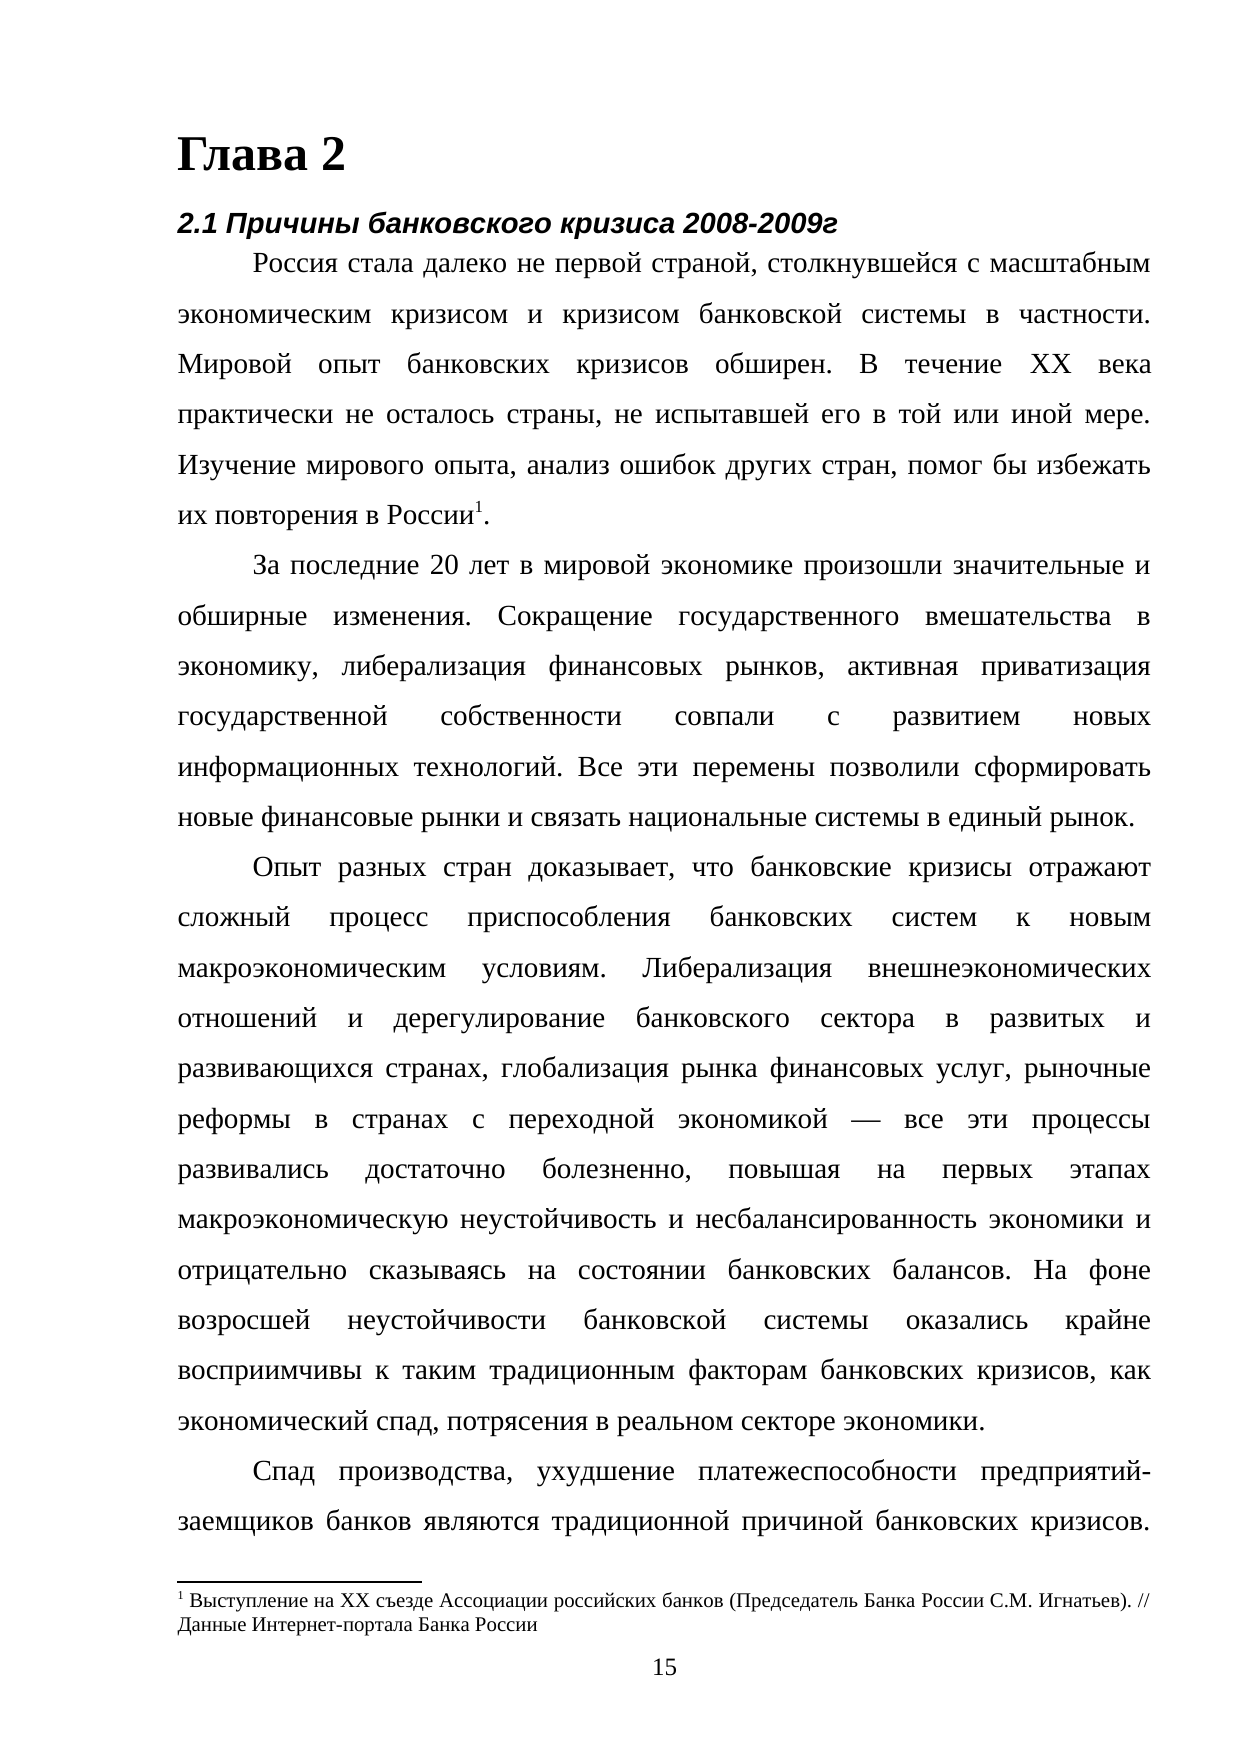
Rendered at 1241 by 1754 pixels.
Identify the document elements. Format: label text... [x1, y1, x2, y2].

subtitle 2.1 Причины банковского кризиса 2008-2009г [177, 206, 1152, 239]
subtitle Глава 2 [177, 123, 1152, 181]
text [177, 1453, 1152, 1537]
text За последние 20 лет в мировой экономике произошли значительные и обширные изменения. Сокращение государственного вмешательства в экономику, либерализация финансовых рынков, активная приватизация государственной собственности совпали с развитием новых информационных технологий. Все эти перемены позволили сформировать новые финансовые рынки и связать национальные системы в единый рынок. [177, 547, 1152, 832]
text Россия стала далеко не первой страной, столкнувшейся с масштабным экономическим кризисом и кризисом банковской системы в частности. Мировой опыт банковских кризисов обширен. В течение XX века практически не осталось страны, не испытавшей его в той или иной мере. Изучение мирового опыта, анализ ошибок других стран, помог бы избежать их повторения в России. [177, 246, 1152, 531]
text Опыт разных стран доказывает, что банковские кризисы отражают сложный процесс приспособления банковских систем к новым макроэкономическим условиям. Либерализация внешнеэкономических отношений и дерегулирование банковского сектора в развитых и развивающихся странах, глобализация рынка финансовых услуг, рыночные реформы в странах с переходной экономикой — все эти процессы развивались достаточно болезненно, повышая на первых этапах макроэкономическую неустойчивость и несбалансированность экономики и отрицательно сказываясь на состоянии банковских балансов. На фоне возросшей неустойчивости банковской системы оказались крайне восприимчивы к таким традиционным факторам банковских кризисов, как экономический спад, потрясения в реальном секторе экономики. [177, 849, 1152, 1436]
